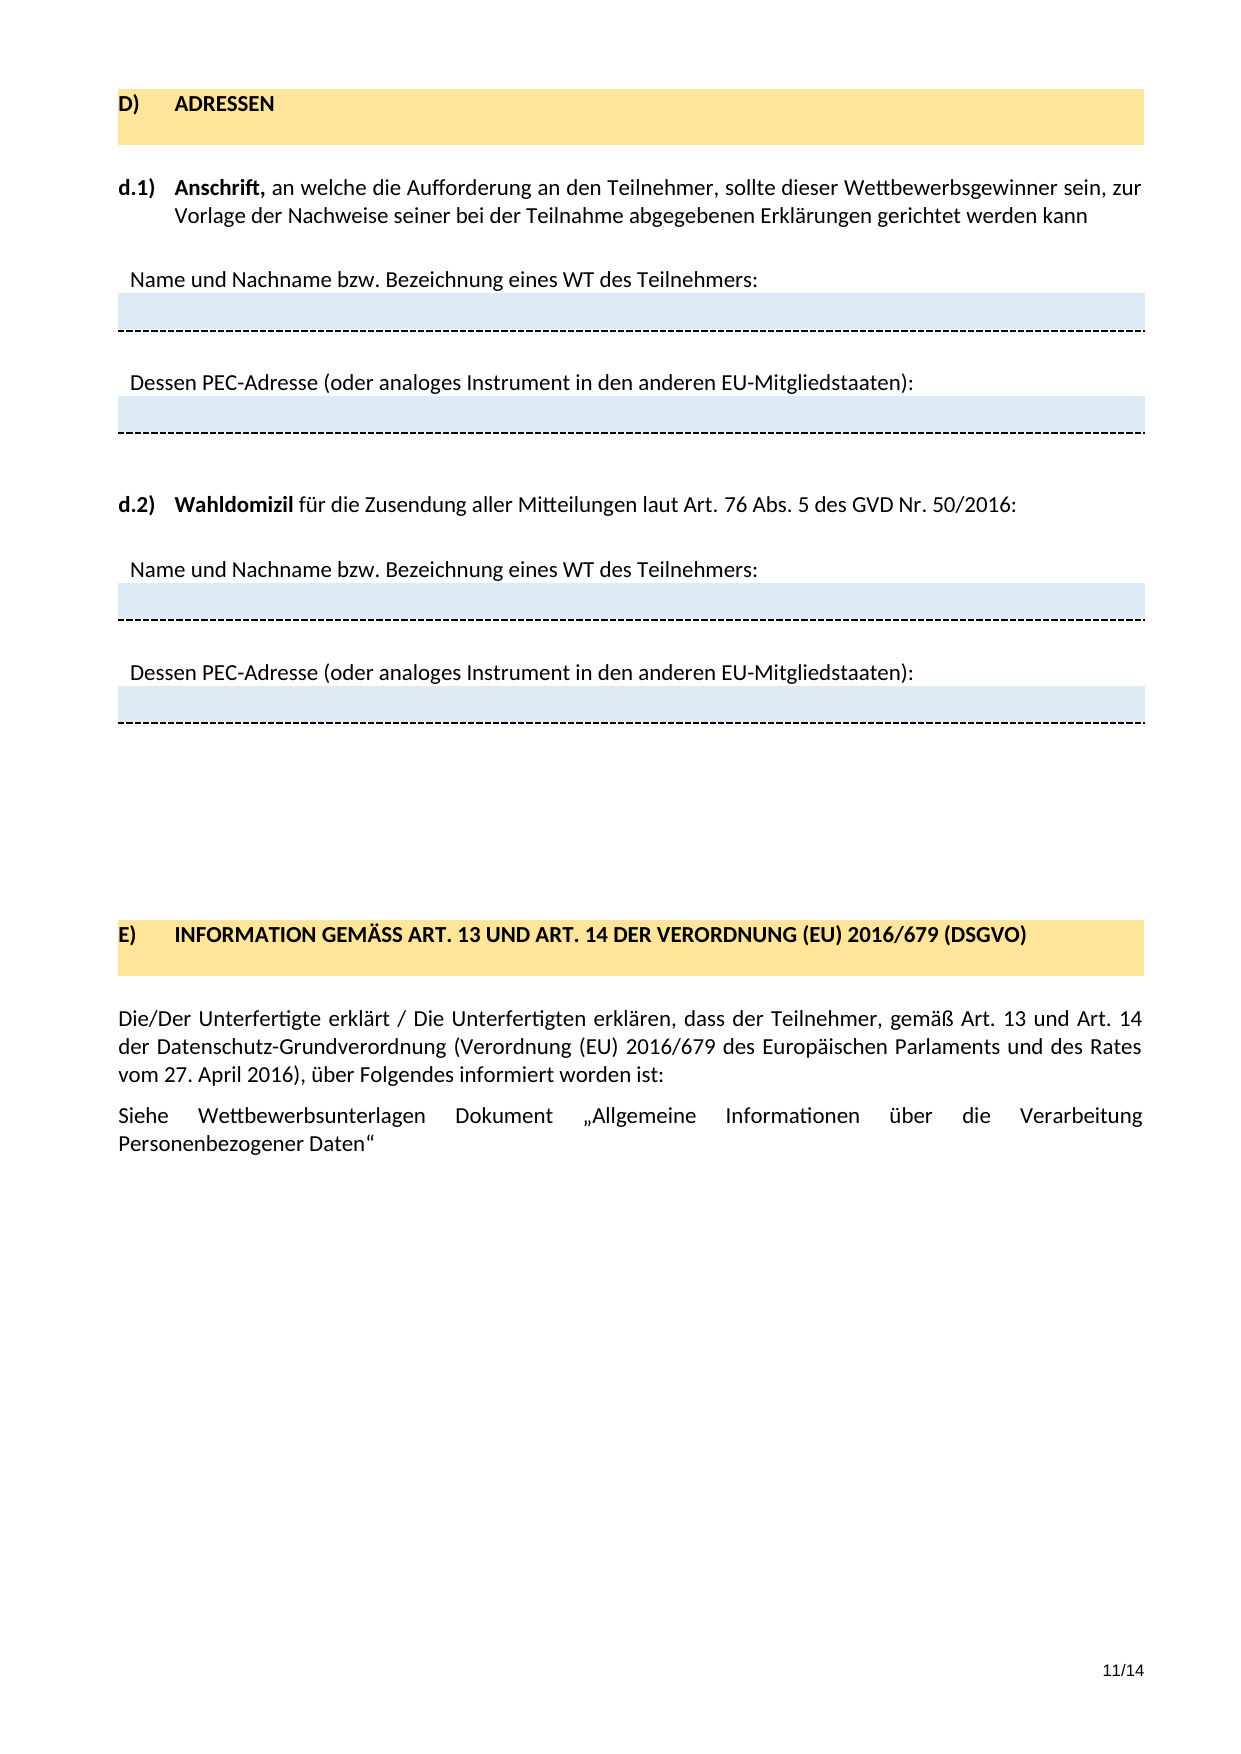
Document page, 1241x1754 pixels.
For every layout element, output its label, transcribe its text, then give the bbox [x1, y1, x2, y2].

text D) ADRESSEN [118, 89, 1144, 117]
table_header Dessen PEC-Adresse (oder analoges Instrument in den anderen EU-Mitgliedstaaten): [118, 649, 1145, 686]
text d.1) Anschrift, an welche die Aufforderung an den Teilnehmer, sollte dieser Wettbewerbsgewinner sein, zur Vorlage der Nachweise seiner bei der Teilnahme abgegebenen Erklärungen gerichtet werden kann [118, 173, 1144, 229]
table_cell [118, 293, 1145, 329]
table_header Name und Nachname bzw. Bezeichnung eines WT des Teilnehmers: [118, 257, 1145, 293]
text Die/Der Unterfertigte erklärt / Die Unterfertigten erklären, dass der Teilnehmer, gemäß Art. 13 und Art. 14 der Datenschutz-Grundverordnung (Verordnung (EU) 2016/679 des Europäischen Parlaments und des Rates vom 27. April 2016), über Folgendes informiert worden ist: [118, 1004, 1144, 1088]
text d.2) Wahldomizil für die Zusendung aller Mitteilungen laut Art. 76 Abs. 5 des GVD Nr. 50/2016: [118, 490, 1144, 518]
table_header Name und Nachname bzw. Bezeichnung eines WT des Teilnehmers: [118, 546, 1145, 583]
table_cell [118, 396, 1145, 432]
text E) INFORMATION GEMÄSS ART. 13 UND ART. 14 DER VERORDNUNG (EU) 2016/679 (DSGVO) [118, 920, 1144, 948]
text Siehe Wettbewerbsunterlagen Dokument „Allgemeine Informationen über die Verarbeitung Personenbezogener Daten“ [118, 1101, 1144, 1157]
table_header Dessen PEC-Adresse (oder analoges Instrument in den anderen EU-Mitgliedstaaten): [118, 360, 1145, 396]
table_cell [118, 583, 1145, 619]
table_cell [118, 686, 1145, 722]
